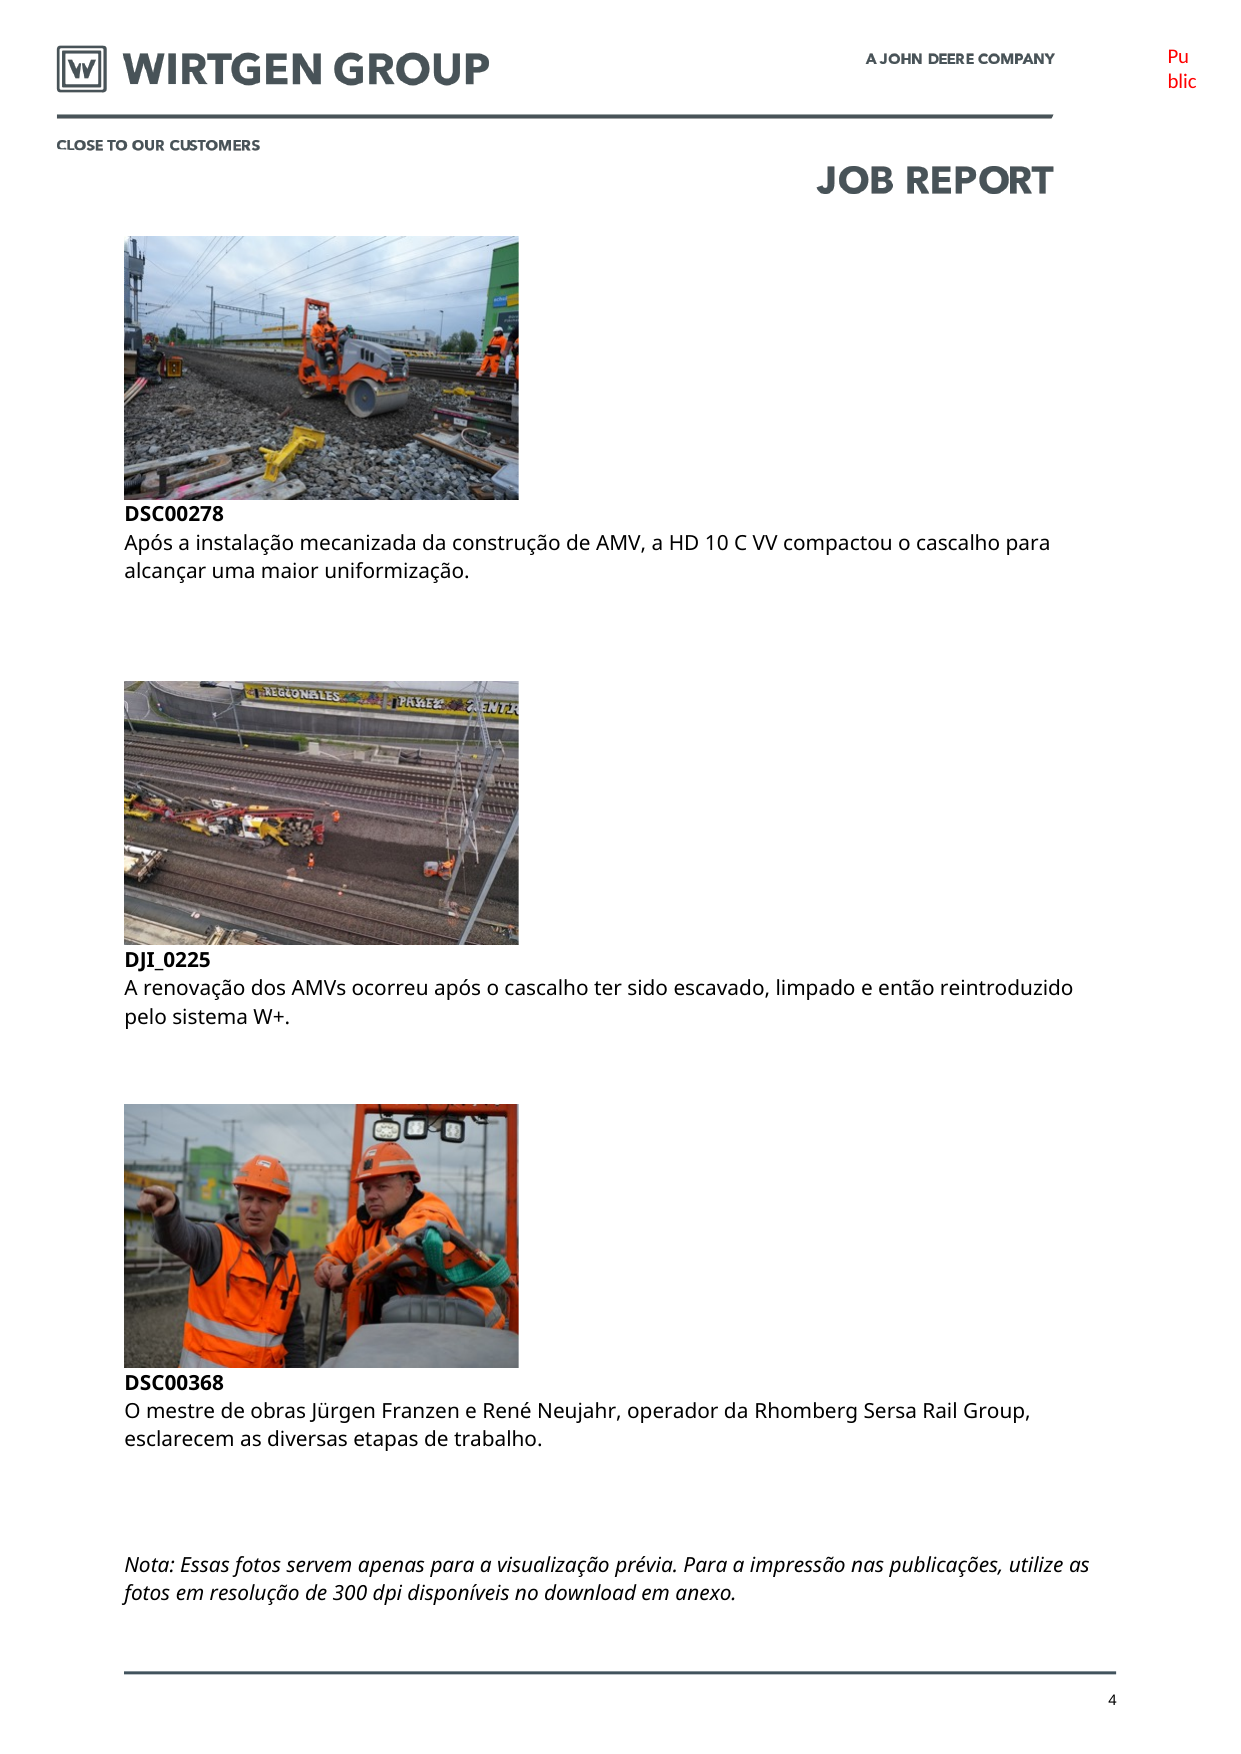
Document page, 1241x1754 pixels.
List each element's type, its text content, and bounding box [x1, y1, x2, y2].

picture [124, 1104, 519, 1368]
text O mestre de obras Jürgen Franzen e René Neujahr, operador da Rhomberg Sersa Rail Group, esclarecem as diversas etapas de trabalho. [124, 1396, 1116, 1453]
text A renovação dos AMVs ocorreu após o cascalho ter sido escavado, limpado e então reintroduzido pelo sistema W+. [124, 973, 1116, 1030]
picture [124, 236, 519, 500]
picture [124, 681, 519, 945]
text Após a instalação mecanizada da construção de AMV, a HD 10 C VV compactou o cascalho para alcançar uma maior uniformização. [124, 528, 1116, 585]
picture [53, 45, 1062, 196]
text Nota: Essas fotos servem apenas para a visualização prévia. Para a impressão nas publicações, utilize as fotos em resolução de 300 dpi disponíveis no download em anexo. [124, 1550, 1116, 1607]
